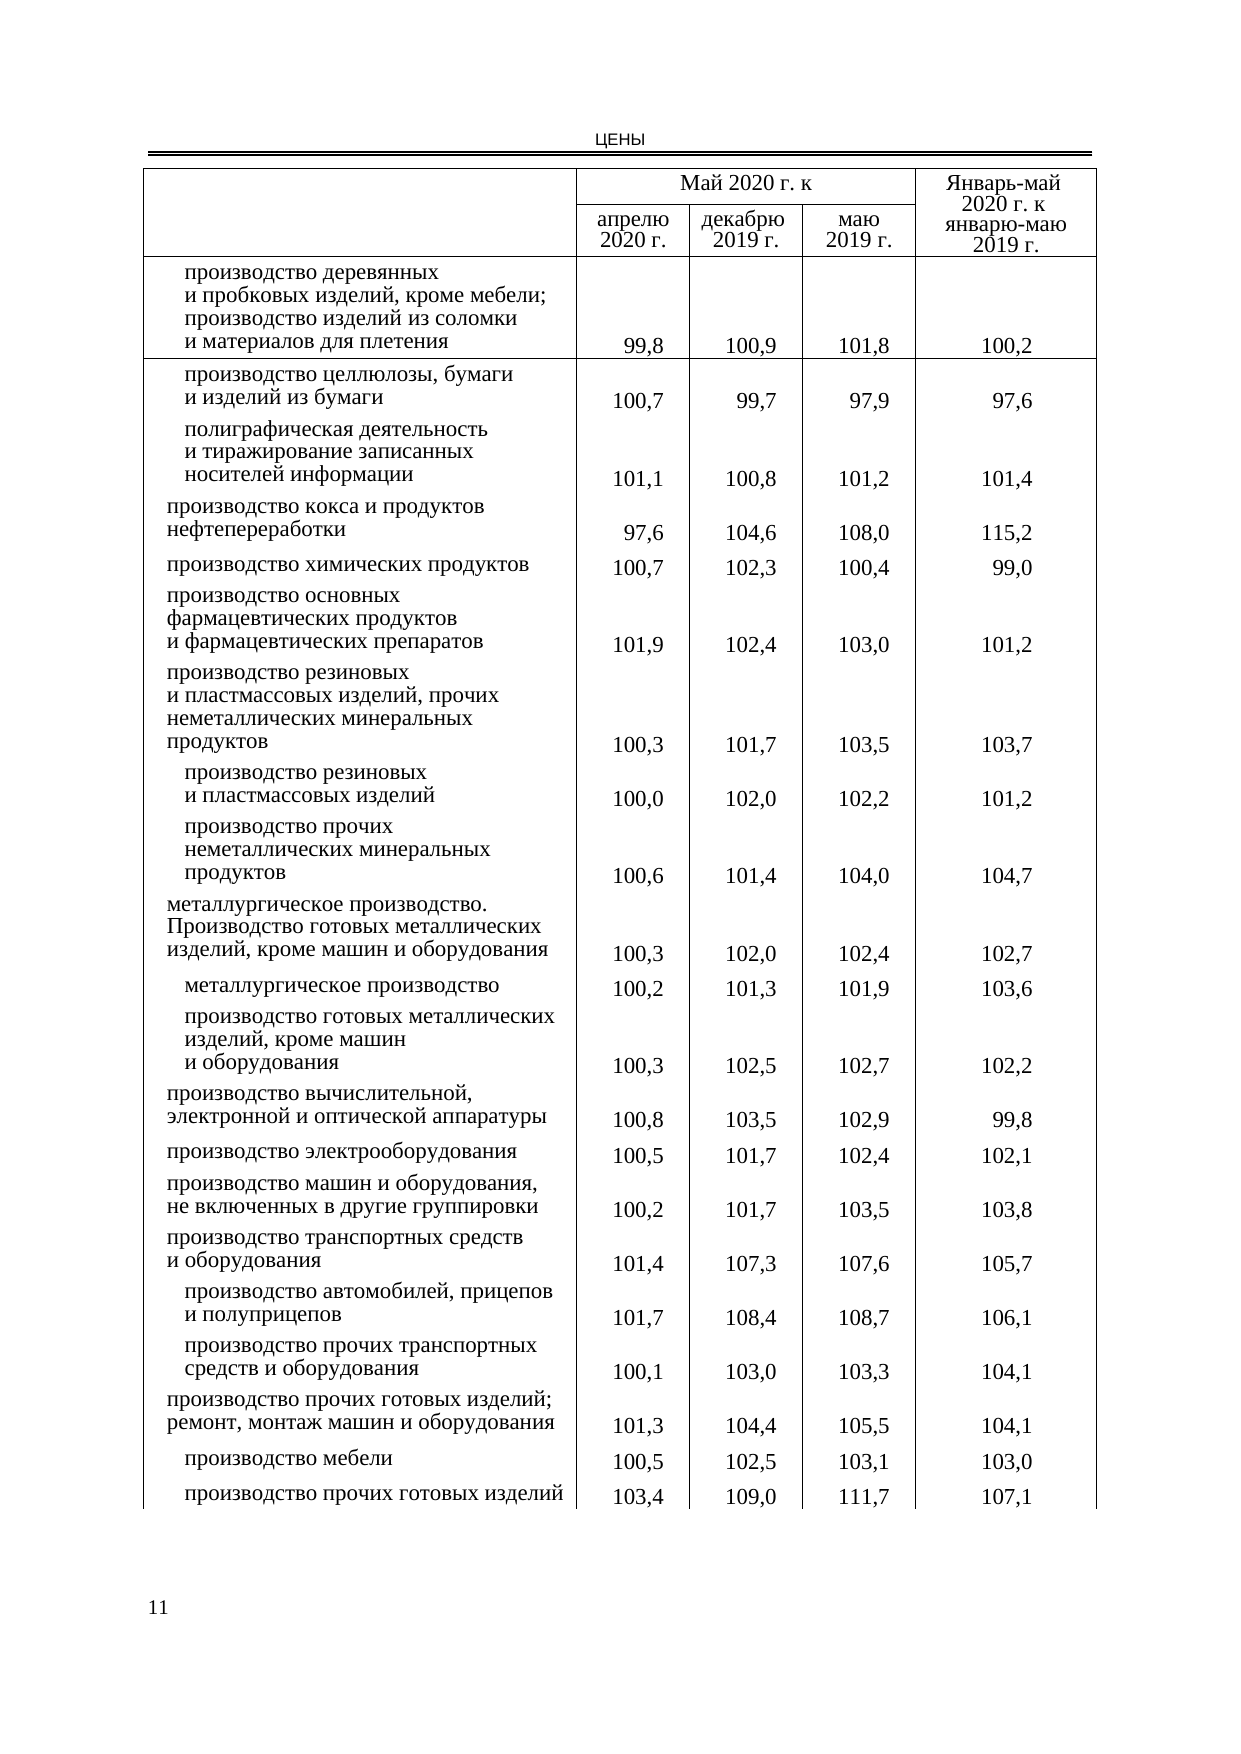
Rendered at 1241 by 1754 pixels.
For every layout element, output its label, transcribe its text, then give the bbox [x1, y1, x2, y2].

table_cell производство прочих транспортных средств и оборудования [144, 1330, 576, 1384]
table_cell производство кокса и продуктов нефтепереработки [144, 491, 576, 545]
table_cell производство готовых металлических изделий, кроме машин и оборудования [144, 1001, 576, 1078]
table_cell 103,5 [803, 1168, 915, 1222]
table_cell 100,3 [577, 889, 689, 966]
table_cell 101,9 [803, 966, 915, 1001]
table_cell 104,1 [916, 1330, 1096, 1384]
table_cell производство резиновых и пластмассовых изделий [144, 757, 576, 811]
table_cell 100,2 [577, 1168, 689, 1222]
table_cell 99,0 [916, 545, 1096, 580]
table_cell 100,5 [577, 1132, 689, 1168]
table_cell 100,3 [577, 657, 689, 757]
table_cell 100,6 [577, 811, 689, 888]
table_cell 103,8 [916, 1168, 1096, 1222]
table_cell производство деревянных и пробковых изделий, кроме мебели; производство изделий из соломки и материалов для плетения [144, 257, 576, 358]
table_cell 100,0 [577, 757, 689, 811]
table_cell 105,5 [803, 1384, 915, 1438]
table_cell производство основных фармацевтических продуктов и фармацевтических препаратов [144, 580, 576, 657]
table_cell 104,1 [916, 1384, 1096, 1438]
table_cell декабрю 2019 г. [690, 205, 802, 256]
table_cell 104,6 [690, 491, 802, 545]
table_cell 102,9 [803, 1078, 915, 1132]
table_cell 100,8 [577, 1078, 689, 1132]
table_cell 102,7 [803, 1001, 915, 1078]
table_cell полиграфическая деятельность и тиражирование записанных носителей информации [144, 414, 576, 491]
table_cell 103,4 [577, 1474, 689, 1509]
table_cell 104,7 [916, 811, 1096, 888]
table_cell металлургическое производство. Производство готовых металлических изделий, кроме машин и оборудования [144, 889, 576, 966]
table_cell 99,8 [577, 257, 689, 358]
table_cell 102,7 [916, 889, 1096, 966]
table_cell 101,7 [690, 657, 802, 757]
table_cell 108,0 [803, 491, 915, 545]
table_cell 103,1 [803, 1439, 915, 1474]
table_cell производство автомобилей, прицепов и полуприцепов [144, 1276, 576, 1330]
table_cell 97,9 [803, 359, 915, 413]
table_cell 102,2 [803, 757, 915, 811]
table_cell 101,4 [916, 414, 1096, 491]
table_cell производство вычислительной, электронной и оптической аппаратуры [144, 1078, 576, 1132]
table_cell 100,5 [577, 1439, 689, 1474]
table_cell 101,2 [916, 580, 1096, 657]
table_cell 101,3 [690, 966, 802, 1001]
table_cell 115,2 [916, 491, 1096, 545]
table_cell 101,2 [916, 757, 1096, 811]
table_cell 101,3 [577, 1384, 689, 1438]
table_cell 108,7 [803, 1276, 915, 1330]
table_cell 100,2 [916, 257, 1096, 358]
table_cell 104,0 [803, 811, 915, 888]
table_cell 101,4 [690, 811, 802, 888]
table_cell 103,7 [916, 657, 1096, 757]
table_cell 101,7 [577, 1276, 689, 1330]
table_cell 100,7 [577, 545, 689, 580]
table_cell 103,5 [803, 657, 915, 757]
table_cell 111,7 [803, 1474, 915, 1509]
table_cell 100,4 [803, 545, 915, 580]
table_cell 103,0 [803, 580, 915, 657]
table_cell 102,2 [916, 1001, 1096, 1078]
table_header Январь-май 2020 г. к январю-маю 2019 г. [916, 169, 1096, 256]
table_cell 100,3 [577, 1001, 689, 1078]
table_cell 101,9 [577, 580, 689, 657]
table_cell 102,4 [803, 889, 915, 966]
table_cell 101,1 [577, 414, 689, 491]
table_cell металлургическое производство [144, 966, 576, 1001]
table_cell производство резиновых и пластмассовых изделий, прочих неметаллических минеральных продуктов [144, 657, 576, 757]
table_cell 102,1 [916, 1132, 1096, 1168]
table_cell производство целлюлозы, бумаги и изделий из бумаги [144, 359, 576, 413]
table_cell 103,0 [690, 1330, 802, 1384]
table_cell 101,4 [577, 1222, 689, 1276]
table_cell 100,8 [690, 414, 802, 491]
table_cell 99,8 [916, 1078, 1096, 1132]
table_cell 102,0 [690, 757, 802, 811]
table_cell 103,0 [916, 1439, 1096, 1474]
table_cell 107,6 [803, 1222, 915, 1276]
table_cell 100,9 [690, 257, 802, 358]
table_header [144, 169, 576, 256]
table_cell 101,7 [690, 1168, 802, 1222]
table_cell 101,2 [803, 414, 915, 491]
table_cell производство прочих неметаллических минеральных продуктов [144, 811, 576, 888]
table_cell 102,5 [690, 1439, 802, 1474]
table_cell 109,0 [690, 1474, 802, 1509]
table_cell 102,5 [690, 1001, 802, 1078]
table_cell 100,7 [577, 359, 689, 413]
table_cell 102,3 [690, 545, 802, 580]
table_cell производство транспортных средств и оборудования [144, 1222, 576, 1276]
table_cell производство прочих готовых изделий [144, 1474, 576, 1509]
table_cell 104,4 [690, 1384, 802, 1438]
table_cell 101,7 [690, 1132, 802, 1168]
table_cell 106,1 [916, 1276, 1096, 1330]
table_cell 107,3 [690, 1222, 802, 1276]
table_cell 99,7 [690, 359, 802, 413]
table_cell 103,3 [803, 1330, 915, 1384]
table_cell 107,1 [916, 1474, 1096, 1509]
table_cell 100,1 [577, 1330, 689, 1384]
table_cell производство химических продуктов [144, 545, 576, 580]
table_cell 97,6 [916, 359, 1096, 413]
table_cell 108,4 [690, 1276, 802, 1330]
table_cell 103,6 [916, 966, 1096, 1001]
table_cell производство электрооборудования [144, 1132, 576, 1168]
table_cell 102,4 [803, 1132, 915, 1168]
table_cell 101,8 [803, 257, 915, 358]
table_cell 97,6 [577, 491, 689, 545]
table_cell производство машин и оборудования, не включенных в другие группировки [144, 1168, 576, 1222]
table_cell 103,5 [690, 1078, 802, 1132]
table_cell маю 2019 г. [803, 205, 915, 256]
table_header Май 2020 г. к [577, 169, 915, 204]
table_cell 102,0 [690, 889, 802, 966]
table_cell апрелю 2020 г. [577, 205, 689, 256]
table_cell 100,2 [577, 966, 689, 1001]
table_cell 102,4 [690, 580, 802, 657]
table_cell 105,7 [916, 1222, 1096, 1276]
table_cell производство мебели [144, 1439, 576, 1474]
table_cell производство прочих готовых изделий; ремонт, монтаж машин и оборудования [144, 1384, 576, 1438]
